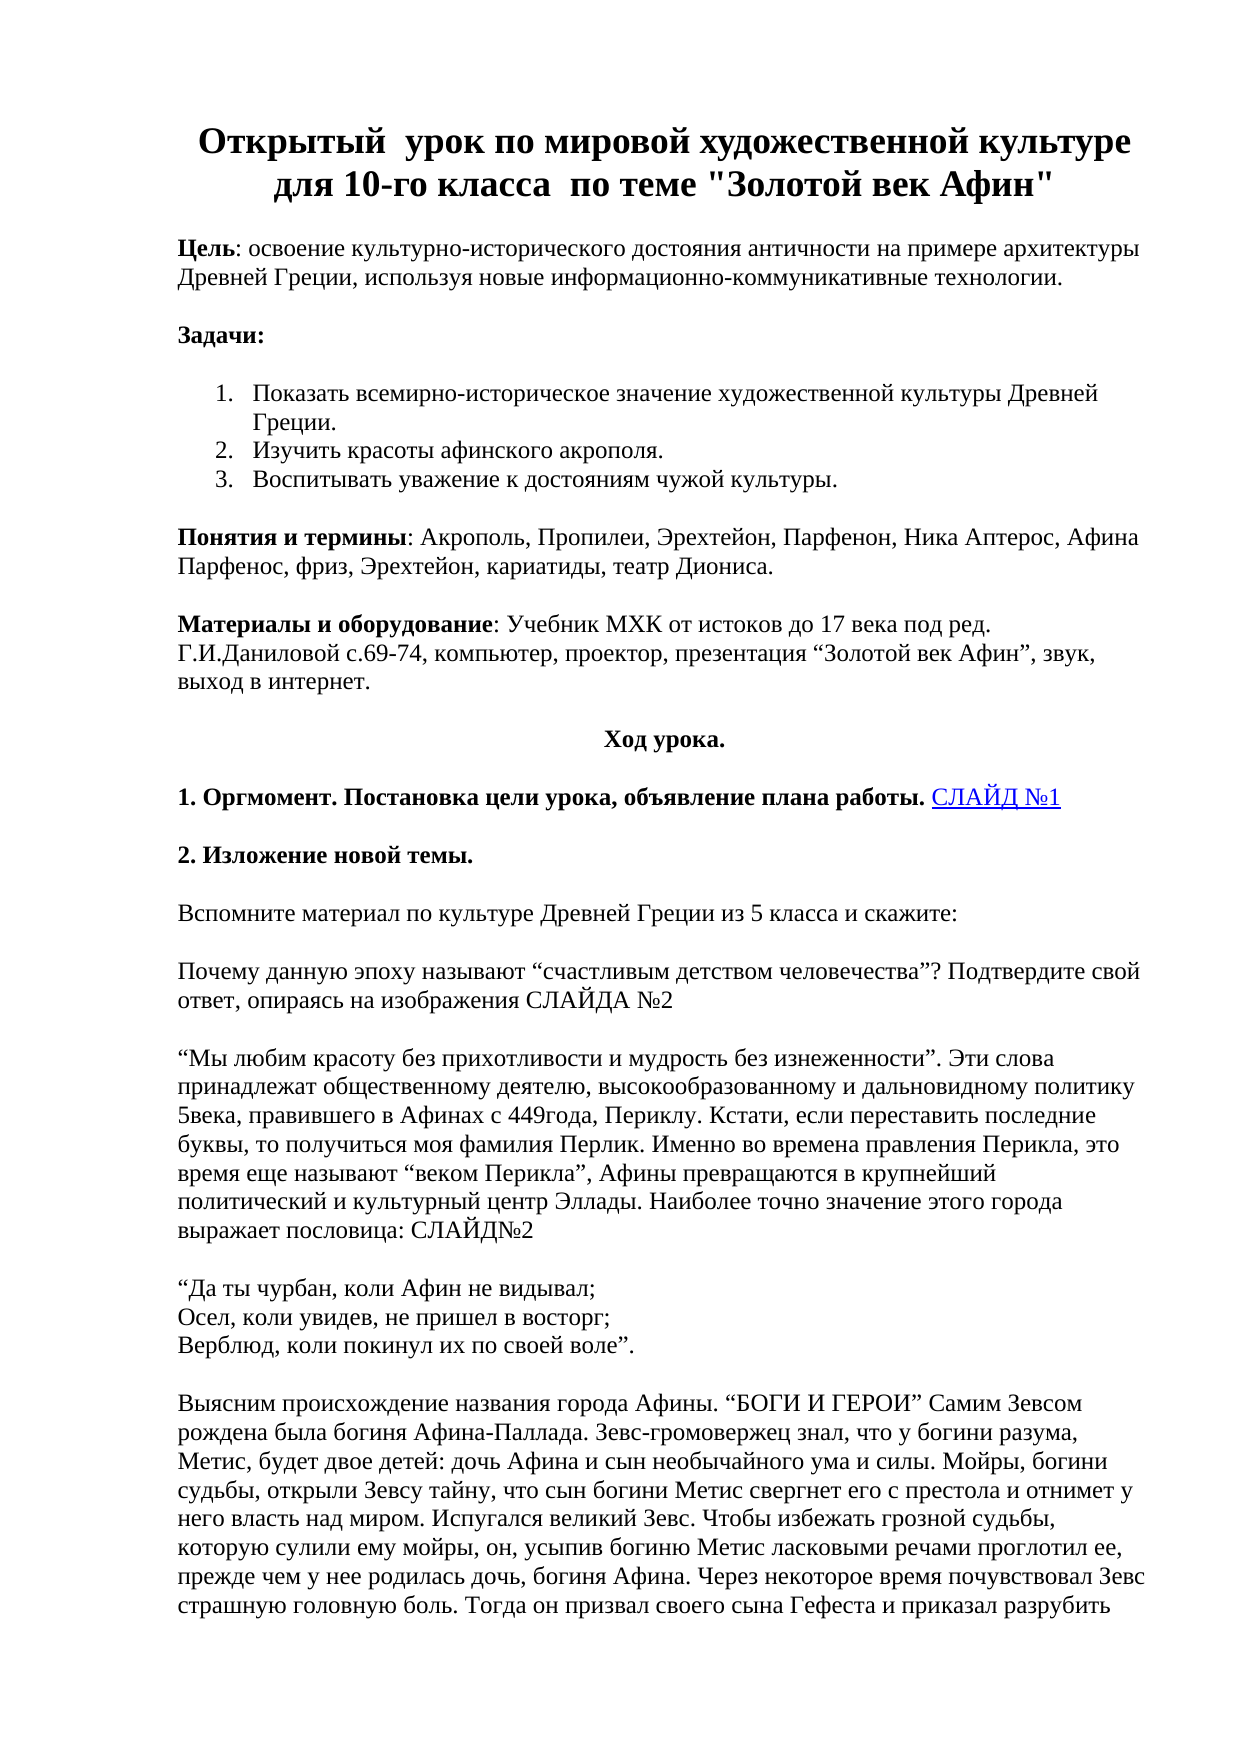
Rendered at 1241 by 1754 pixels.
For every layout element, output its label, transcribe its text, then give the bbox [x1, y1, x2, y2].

text “Да ты чурбан, коли Афин не видывал; Осел, коли увидев, не пришел в восторг; Верблюд, коли покинул их по своей воле”. [177, 1273, 1152, 1359]
text Понятия и термины: Акрополь, Пропилеи, Эрехтейон, Парфенон, Ника Аптерос, Афина Парфенос, фриз, Эрехтейон, кариатиды, театр Диониса. [177, 522, 1152, 580]
text Задачи: [177, 320, 1152, 349]
text 2. Изложение новой темы. [177, 840, 1152, 869]
list Воспитывать уважение к достояниям чужой культуры. [215, 464, 1152, 493]
text Ход урока. [177, 724, 1152, 753]
text Цель: освоение культурно-исторического достояния античности на примере архитектуры Древней Греции, используя новые информационно-коммуникативные технологии. [177, 233, 1152, 291]
text Почему данную эпоху называют “счастливым детством человечества”? Подтвердите свой ответ, опираясь на изображения СЛАЙДА №2 [177, 956, 1152, 1013]
text Вспомните материал по культуре Древней Греции из 5 класса и скажите: [177, 898, 1152, 927]
list Изучить красоты афинского акрополя. [215, 436, 1152, 464]
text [177, 1388, 1152, 1618]
text 1. Оргмомент. Постановка цели урока, объявление плана работы. СЛАЙД №1 [177, 782, 1152, 811]
text Материалы и оборудование: Учебник МХК от истоков до 17 века под ред. Г.И.Даниловой с.69-74, компьютер, проектор, презентация “Золотой век Афин”, звук, выход в интернет. [177, 609, 1152, 695]
list Показать всемирно-историческое значение художественной культуры Древней Греции. [215, 378, 1152, 436]
text “Мы любим красоту без прихотливости и мудрость без изнеженности”. Эти слова принадлежат общественному деятелю, высокообразованному и дальновидному политику 5века, правившего в Афинах с 449года, Периклу. Кстати, если переставить последние буквы, то получиться моя фамилия Перлик. Именно во времена правления Перикла, это время еще называют “веком Перикла”, Афины превращаются в крупнейший политический и культурный центр Эллады. Наиболее точно значение этого города выражает пословица: СЛАЙД№2 [177, 1043, 1152, 1244]
text Открытый урок по мировой художественной культуре для 10-го класса по теме "Золотой век Афин" [177, 118, 1152, 204]
